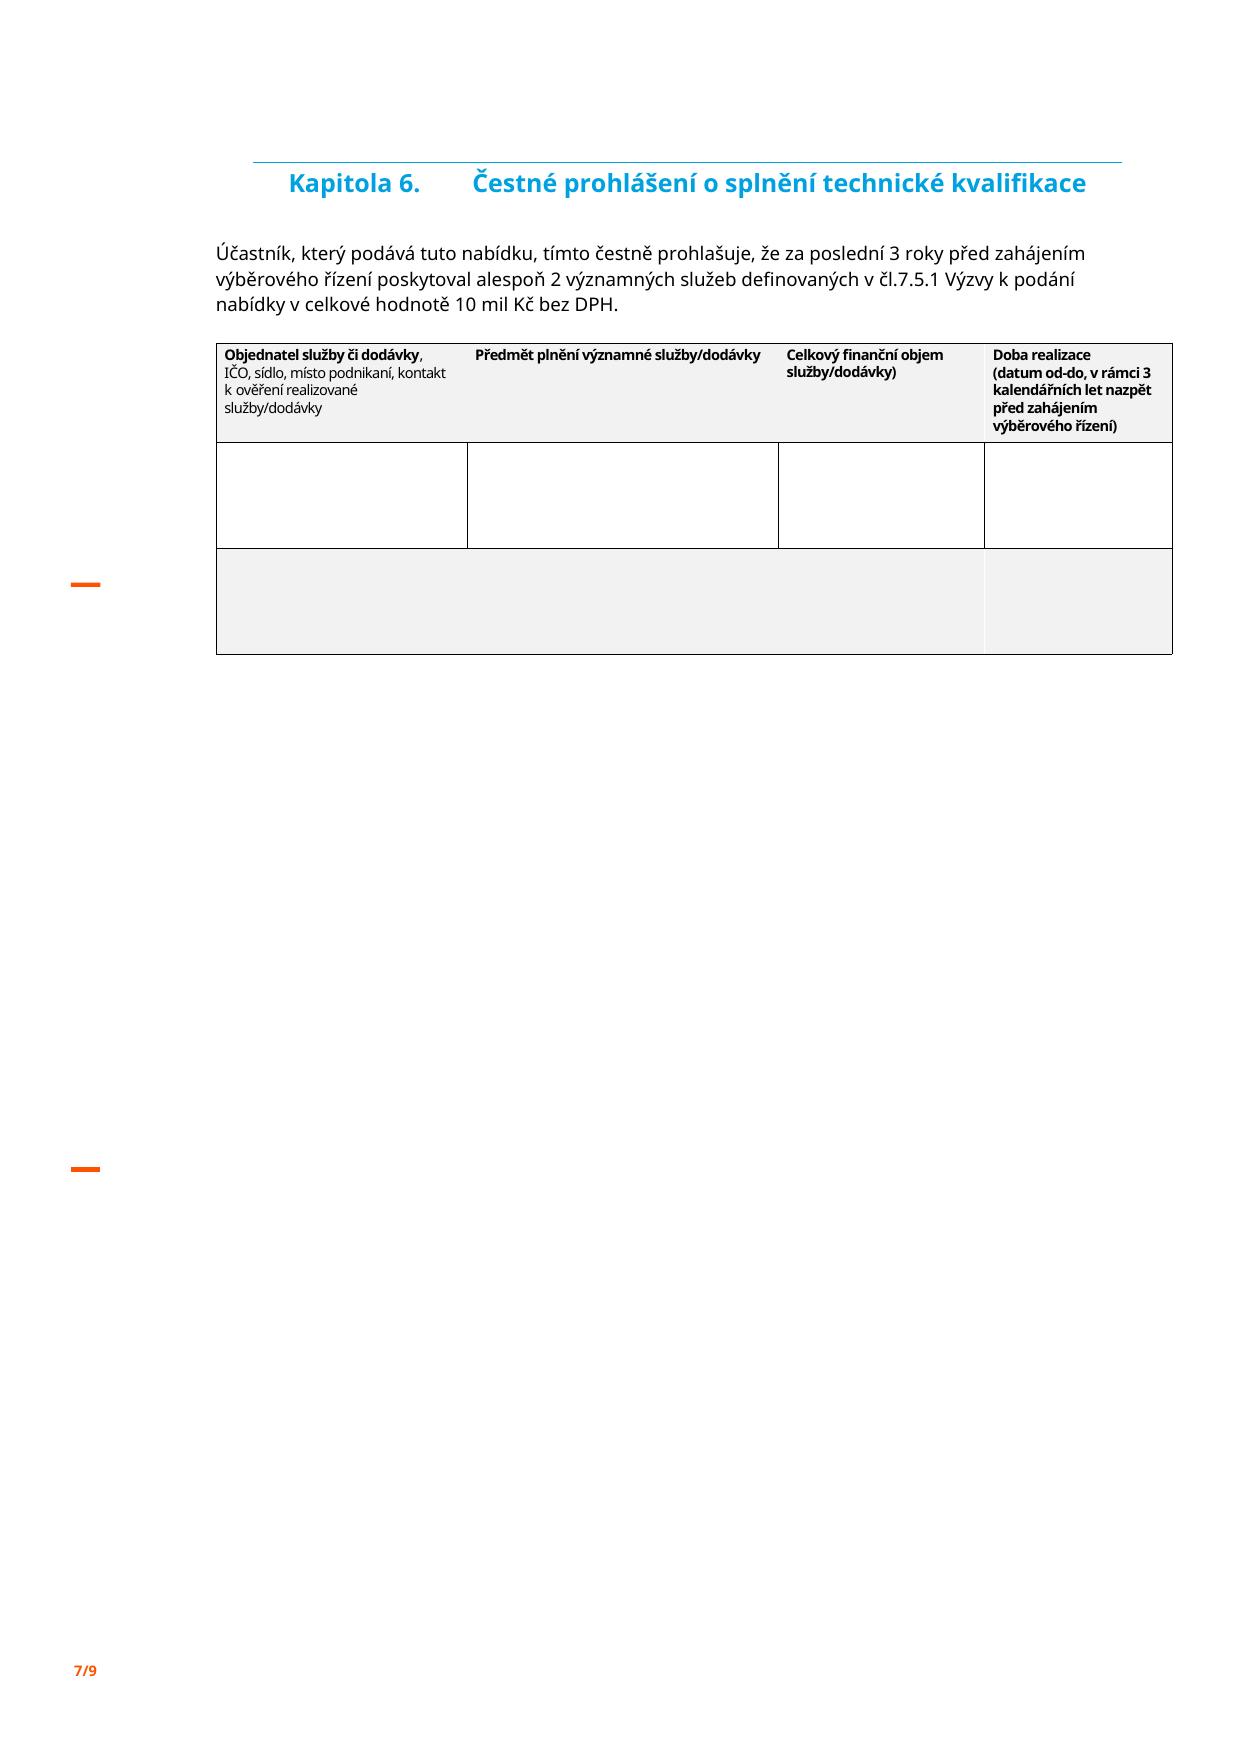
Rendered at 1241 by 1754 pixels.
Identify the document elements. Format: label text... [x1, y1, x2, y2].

table_cell [779, 443, 984, 548]
table_cell [467, 549, 778, 654]
table_cell [985, 443, 1172, 548]
table_header Předmět plnění významné služby/dodávky [467, 344, 778, 442]
table_header Doba realizace (datum od-do, v rámci 3 kalendářních let nazpět před zahájením výběrového řízení) [985, 344, 1172, 442]
table_cell [217, 549, 467, 654]
table_cell [985, 549, 1172, 654]
subtitle Čestné prohlášení o splnění technické kvalifikace [253, 163, 1122, 199]
table_header Objednatel služby či dodávky, IČO, sídlo, místo podnikaní, kontakt k ověření realizované služby/dodávky [217, 344, 467, 442]
table_cell [217, 443, 467, 548]
table_cell [778, 549, 984, 654]
table_header Celkový finanční objem služby/dodávky) [778, 344, 984, 442]
text Účastník, který podává tuto nabídku, tímto čestně prohlašuje, že za poslední 3 roky před zahájením výběrového řízení poskytoval alespoň 2 významných služeb definovaných v čl.7.5.1 Výzvy k podání nabídky v celkové hodnotě 10 mil Kč bez DPH. [216, 240, 1122, 317]
table_cell [468, 443, 778, 548]
